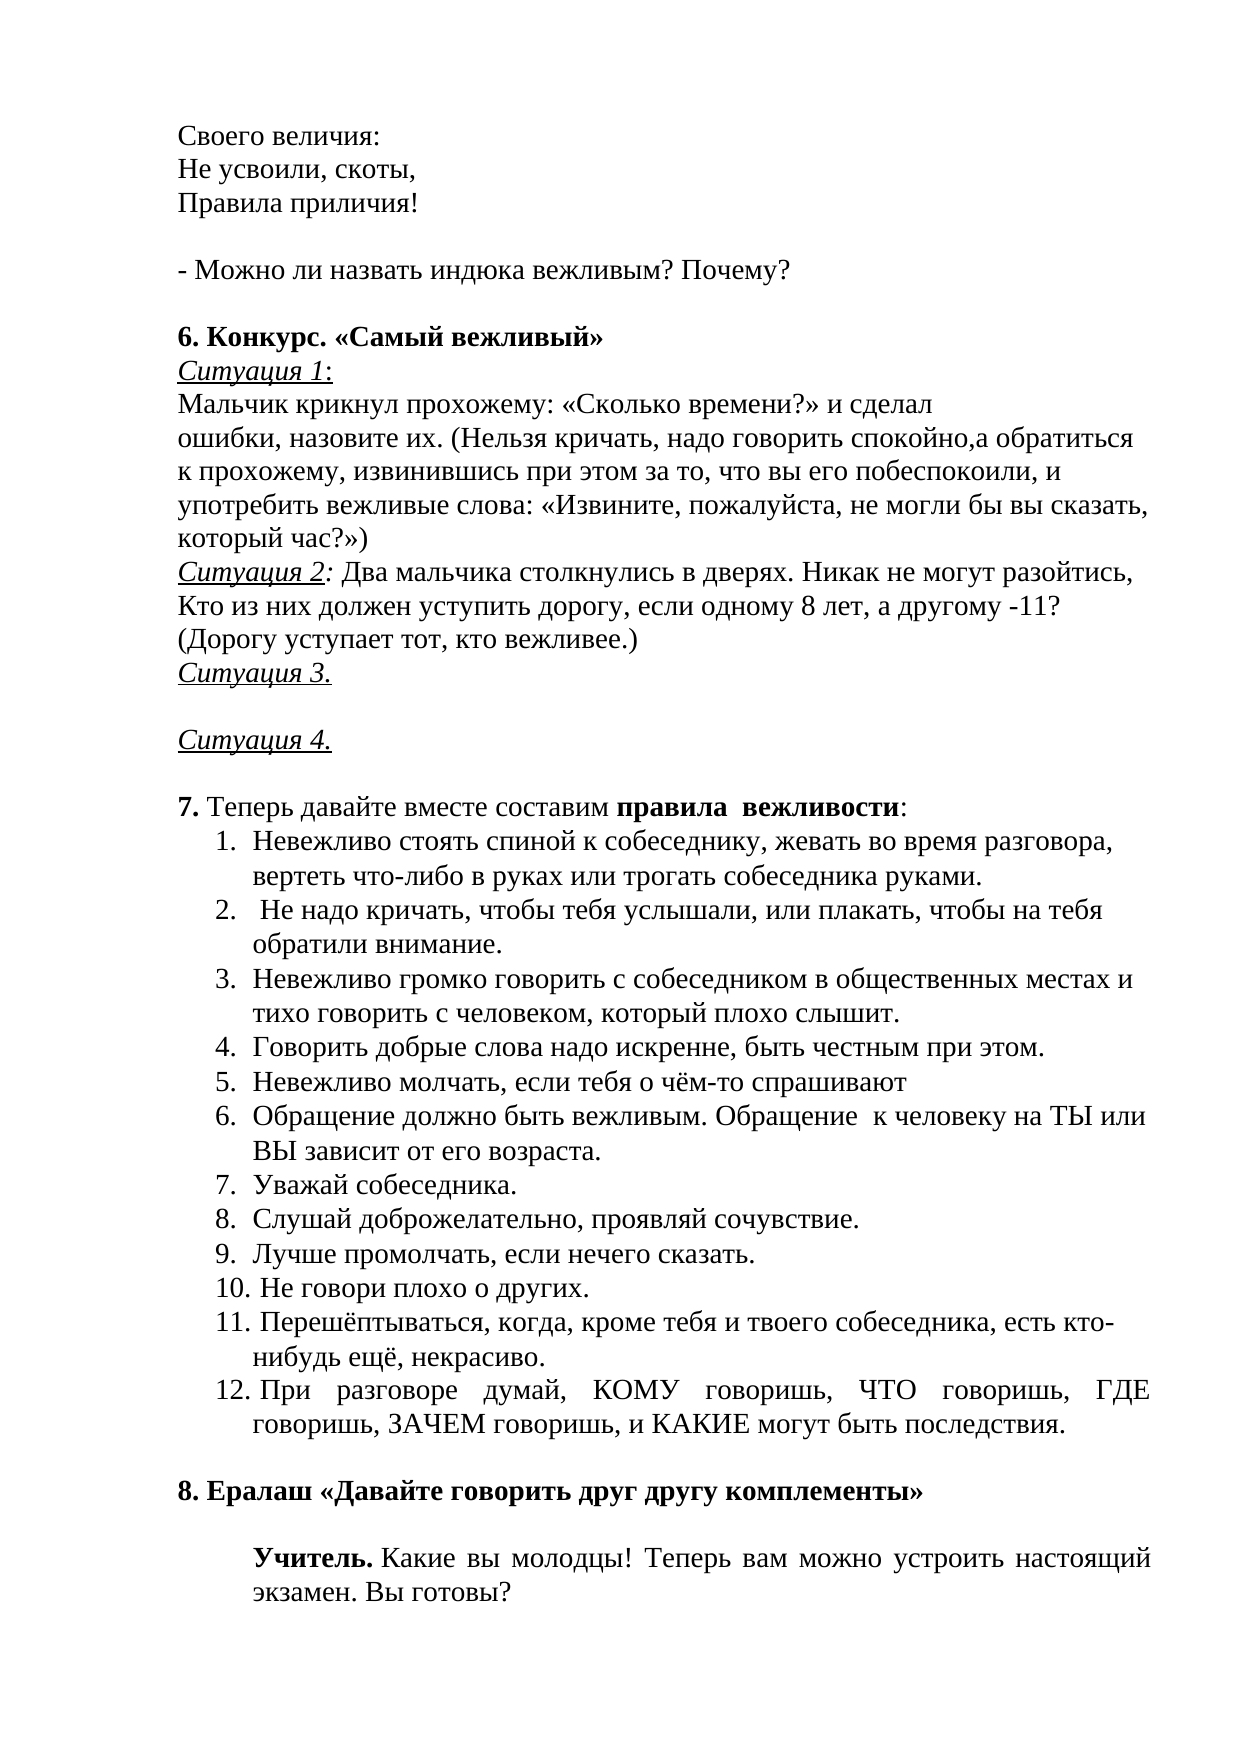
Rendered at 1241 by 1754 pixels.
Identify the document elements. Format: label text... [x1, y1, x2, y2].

text Не усвоили, скоты, [177, 152, 1152, 185]
list Не надо кричать, чтобы тебя услышали, или плакать, чтобы на тебя обратили внимание. [215, 891, 1152, 960]
list При разговоре думай, КОМУ говоришь, ЧТО говоришь, ГДЕ говоришь, ЗАЧЕМ говоришь, и КАКИЕ могут быть последствия. [215, 1372, 1152, 1439]
list Невежливо молчать, если тебя о чём-то спрашивают [215, 1063, 1152, 1097]
text 6. Конкурс. «Самый вежливый» [177, 319, 1152, 353]
text Ситуация 3. [177, 655, 1152, 688]
text Ситуация 4. [177, 722, 1152, 755]
text Ситуация 1: [177, 353, 1152, 386]
text 7. Теперь давайте вместе составим правила вежливости: [177, 789, 1152, 822]
list Не говори плохо о других. [215, 1269, 1152, 1304]
text 8. Ералаш «Давайте говорить друг другу комплементы» [177, 1473, 1152, 1507]
list Уважай собеседника. [215, 1166, 1152, 1201]
list Перешёптываться, когда, кроме тебя и твоего собеседника, есть кто-нибудь ещё, некрасиво. [215, 1304, 1152, 1372]
text Мальчик крикнул прохожему: «Сколько времени?» и сделал ошибки, назовите их. (Нельзя кричать, надо говорить спокойно,а обратиться к прохожему, извинившись при этом за то, что вы его побеспокоили, и употребить вежливые слова: «Извините, пожалуйста, не могли бы вы сказать, который час?») [177, 386, 1152, 554]
list Невежливо громко говорить с собеседником в общественных местах и тихо говорить с человеком, который плохо слышит. [215, 960, 1152, 1029]
list Невежливо стоять спиной к собеседнику, жевать во время разговора, вертеть что-либо в руках или трогать собеседника руками. [215, 822, 1152, 891]
list Лучше промолчать, если нечего сказать. [215, 1235, 1152, 1269]
text Правила приличия! [177, 185, 1152, 219]
text - Можно ли назвать индюка вежливым? Почему? [177, 252, 1152, 286]
list Слушай доброжелательно, проявляй сочувствие. [215, 1201, 1152, 1235]
list Говорить добрые слова надо искренне, быть честным при этом. [215, 1029, 1152, 1063]
text Своего величия: [177, 118, 1152, 152]
text Ситуация 2: Два мальчика столкнулись в дверях. Никак не могут разойтись, Кто из них должен уступить дорогу, если одному 8 лет, а другому -11? (Дорогу уступает тот, кто вежливее.) [177, 554, 1152, 655]
list Обращение должно быть вежливым. Обращение к человеку на ТЫ или ВЫ зависит от его возраста. [215, 1097, 1152, 1166]
text Учитель. Какие вы молодцы! Теперь вам можно устроить настоящий экзамен. Вы готовы? [252, 1540, 1152, 1607]
